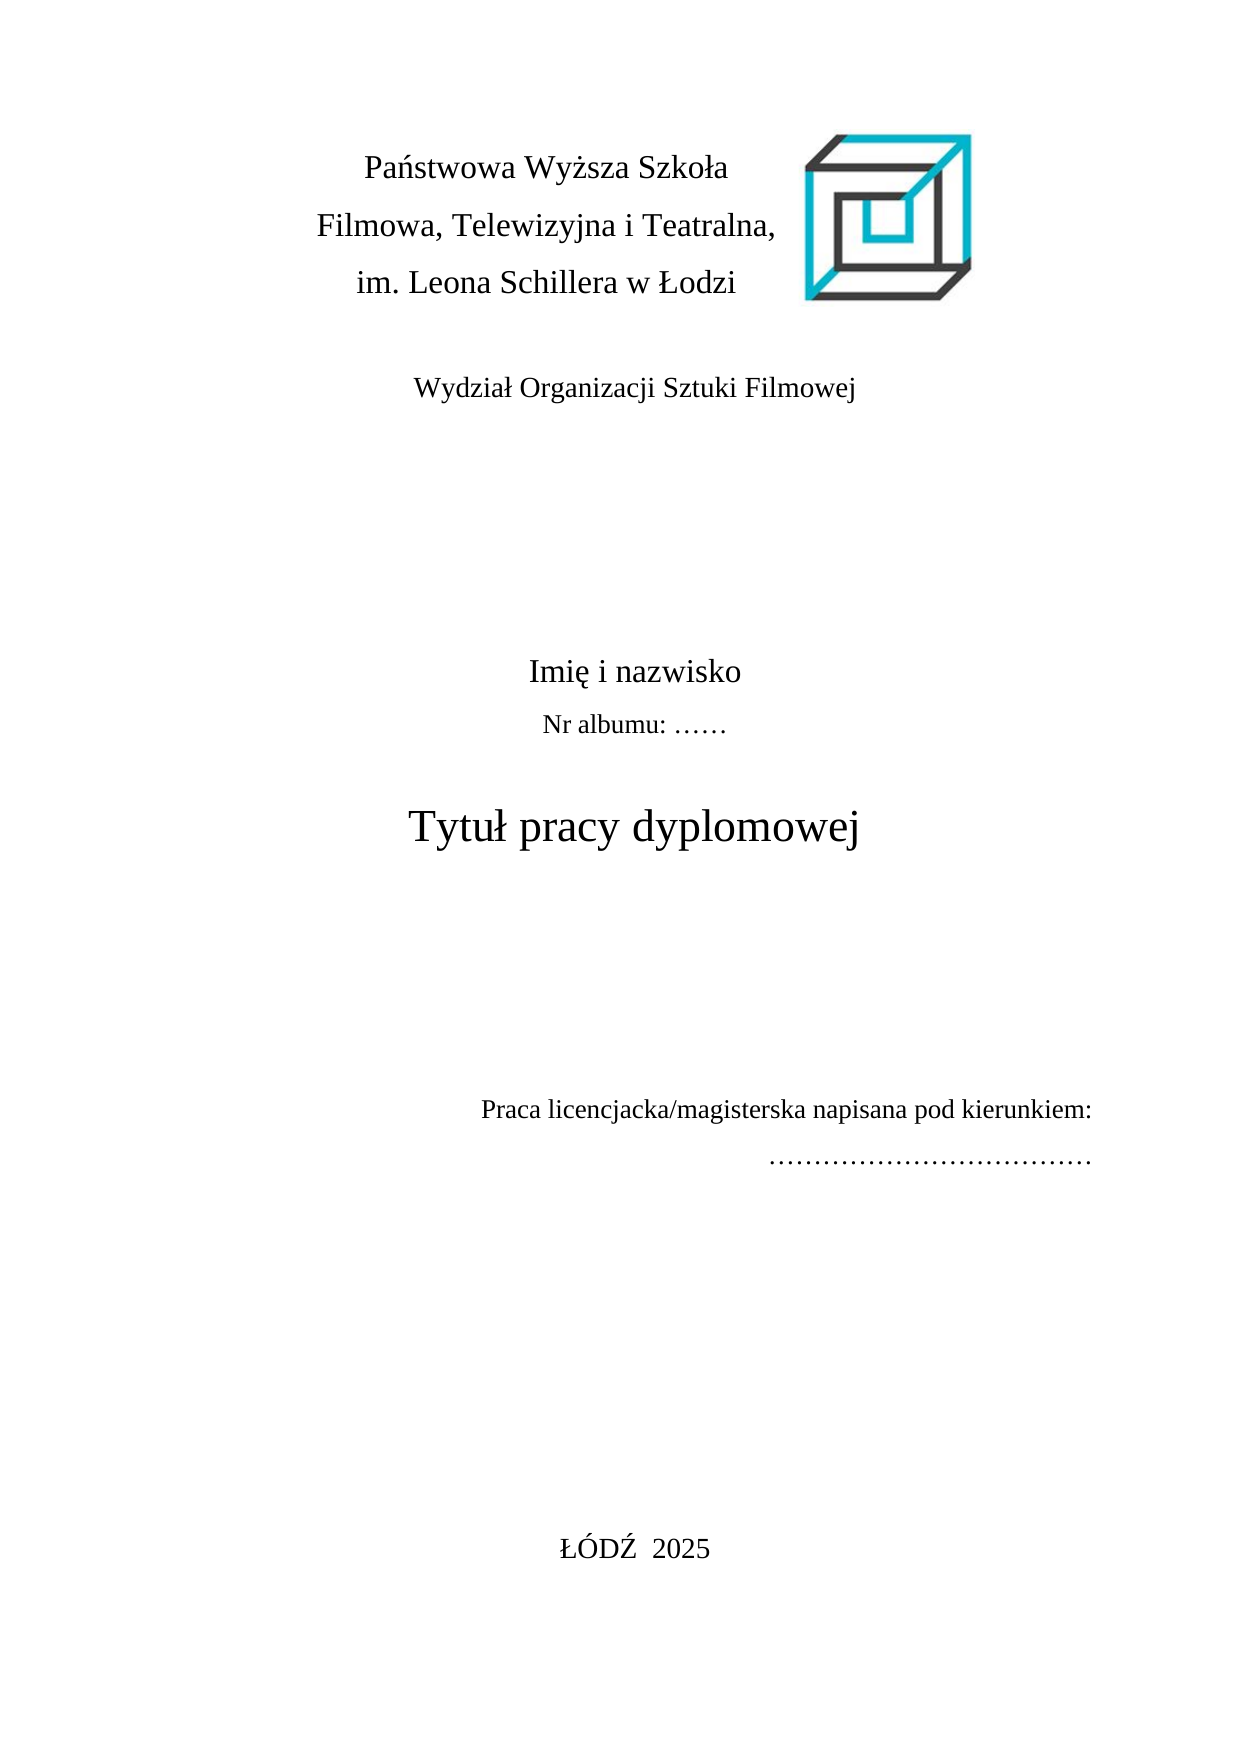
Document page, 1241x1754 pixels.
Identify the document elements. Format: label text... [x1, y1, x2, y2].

text Filmowa, Telewizyjna i Teatralna, [177, 205, 798, 243]
text Tytuł pracy dyplomowej [177, 798, 1092, 851]
text im. Leona Schillera w Łodzi [177, 263, 798, 301]
text Wydział Organizacji Sztuki Filmowej [177, 371, 1092, 404]
text ……………………………… [177, 1139, 1092, 1171]
text Praca licencjacka/magisterska napisana pod kierunkiem: [177, 1093, 1092, 1124]
text ŁÓDŹ 2025 [177, 1531, 1092, 1565]
text Państwowa Wyższa Szkoła [177, 148, 798, 186]
text Imię i nazwisko [177, 651, 1092, 689]
text Nr albumu: …… [177, 708, 1092, 739]
picture [798, 129, 976, 307]
